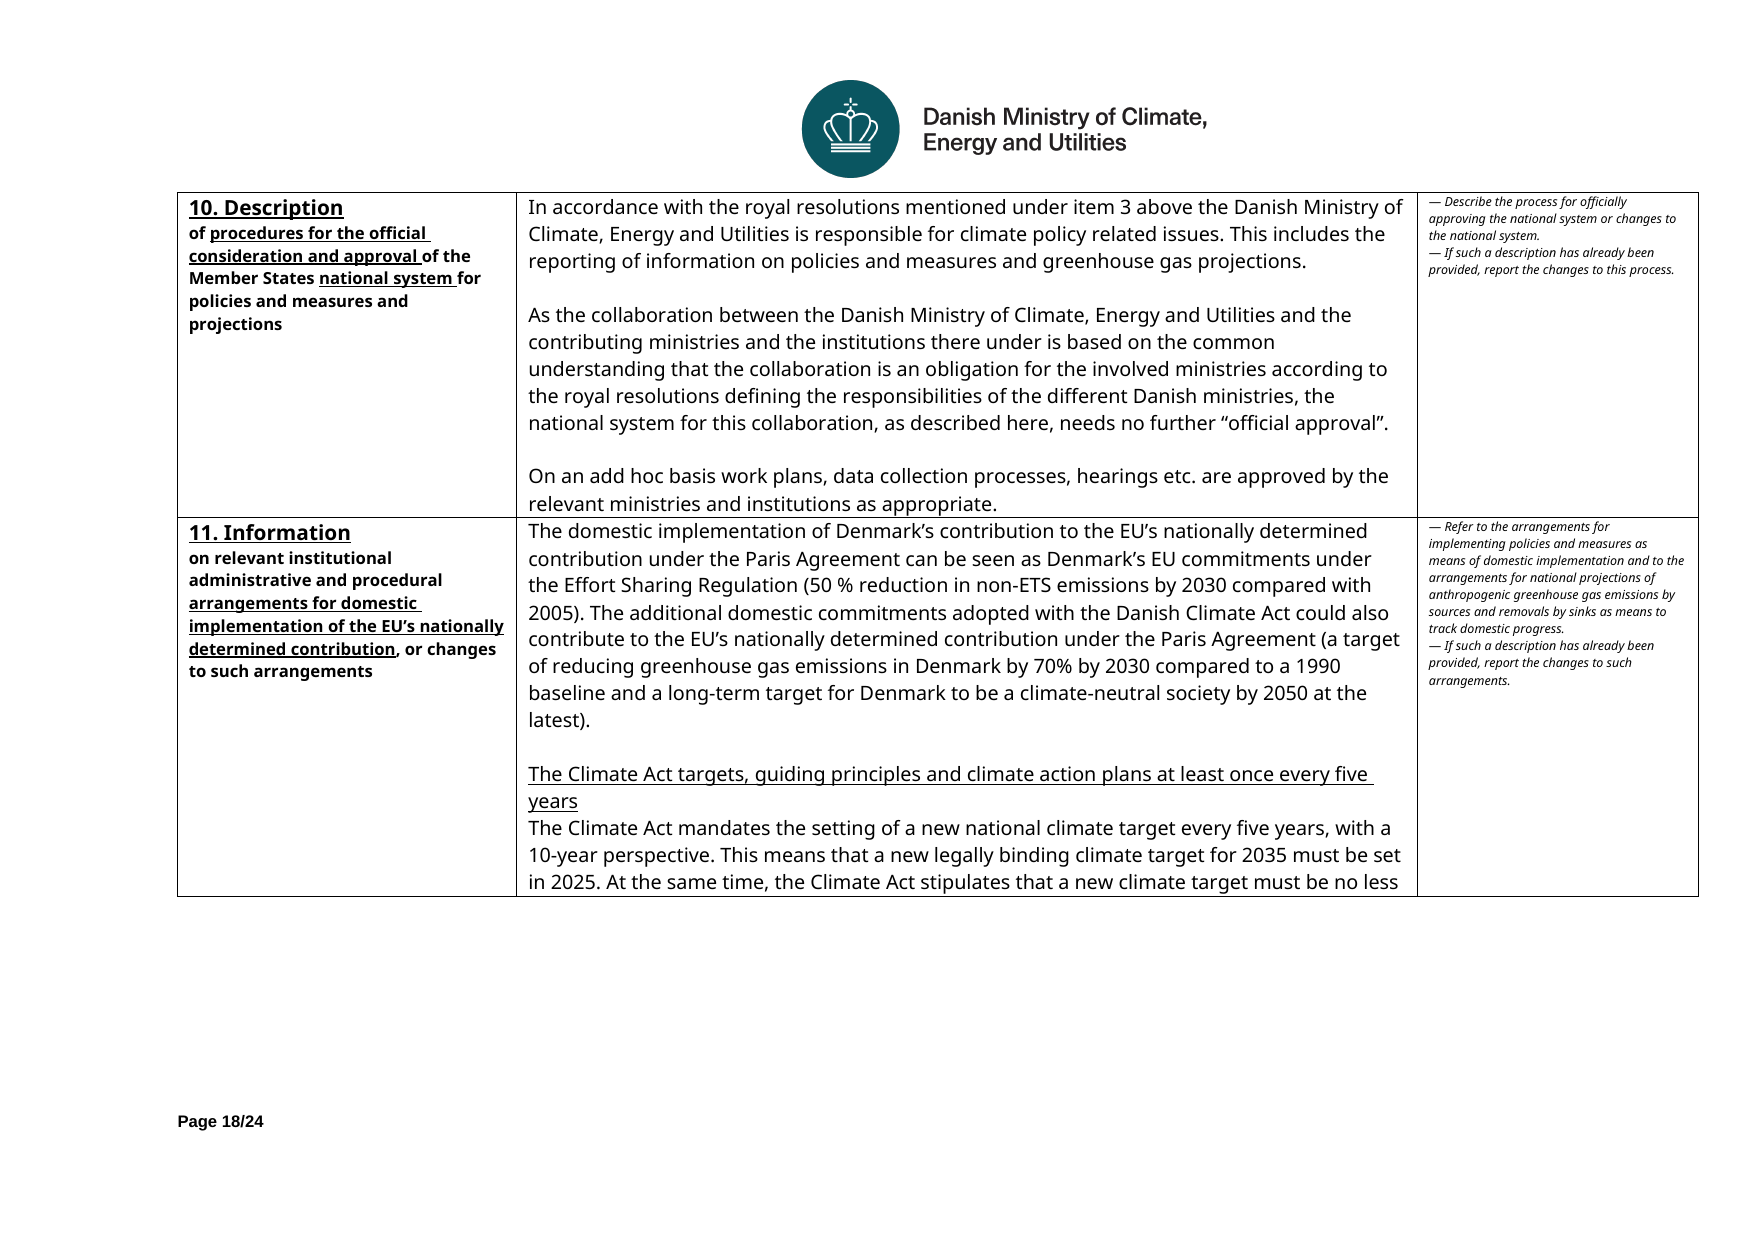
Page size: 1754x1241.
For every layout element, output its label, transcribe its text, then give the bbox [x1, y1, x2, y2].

table_cell 10. Description of procedures for the official consideration and approval of the Member States national system for policies and measures and projections [178, 193, 516, 517]
picture [761, 68, 1366, 190]
table_cell — Describe the process for officially approving the national system or changes to the national system. — If such a description has already been provided, report the changes to this process. [1418, 193, 1698, 517]
table_cell In accordance with the royal resolutions mentioned under item 3 above the Danish Ministry of Climate, Energy and Utilities is responsible for climate policy related issues. This includes the reporting of information on policies and measures and greenhouse gas projections. As the collaboration between the Danish Ministry of Climate, Energy and Utilities and the contributing ministries and the institutions there under is based on the common understanding that the collaboration is an obligation for the involved ministries according to the royal resolutions defining the responsibilities of the different Danish ministries, the national system for this collaboration, as described here, needs no further “official approval”. On an add hoc basis work plans, data collection processes, hearings etc. are approved by the relevant ministries and institutions as appropriate. [517, 193, 1417, 517]
